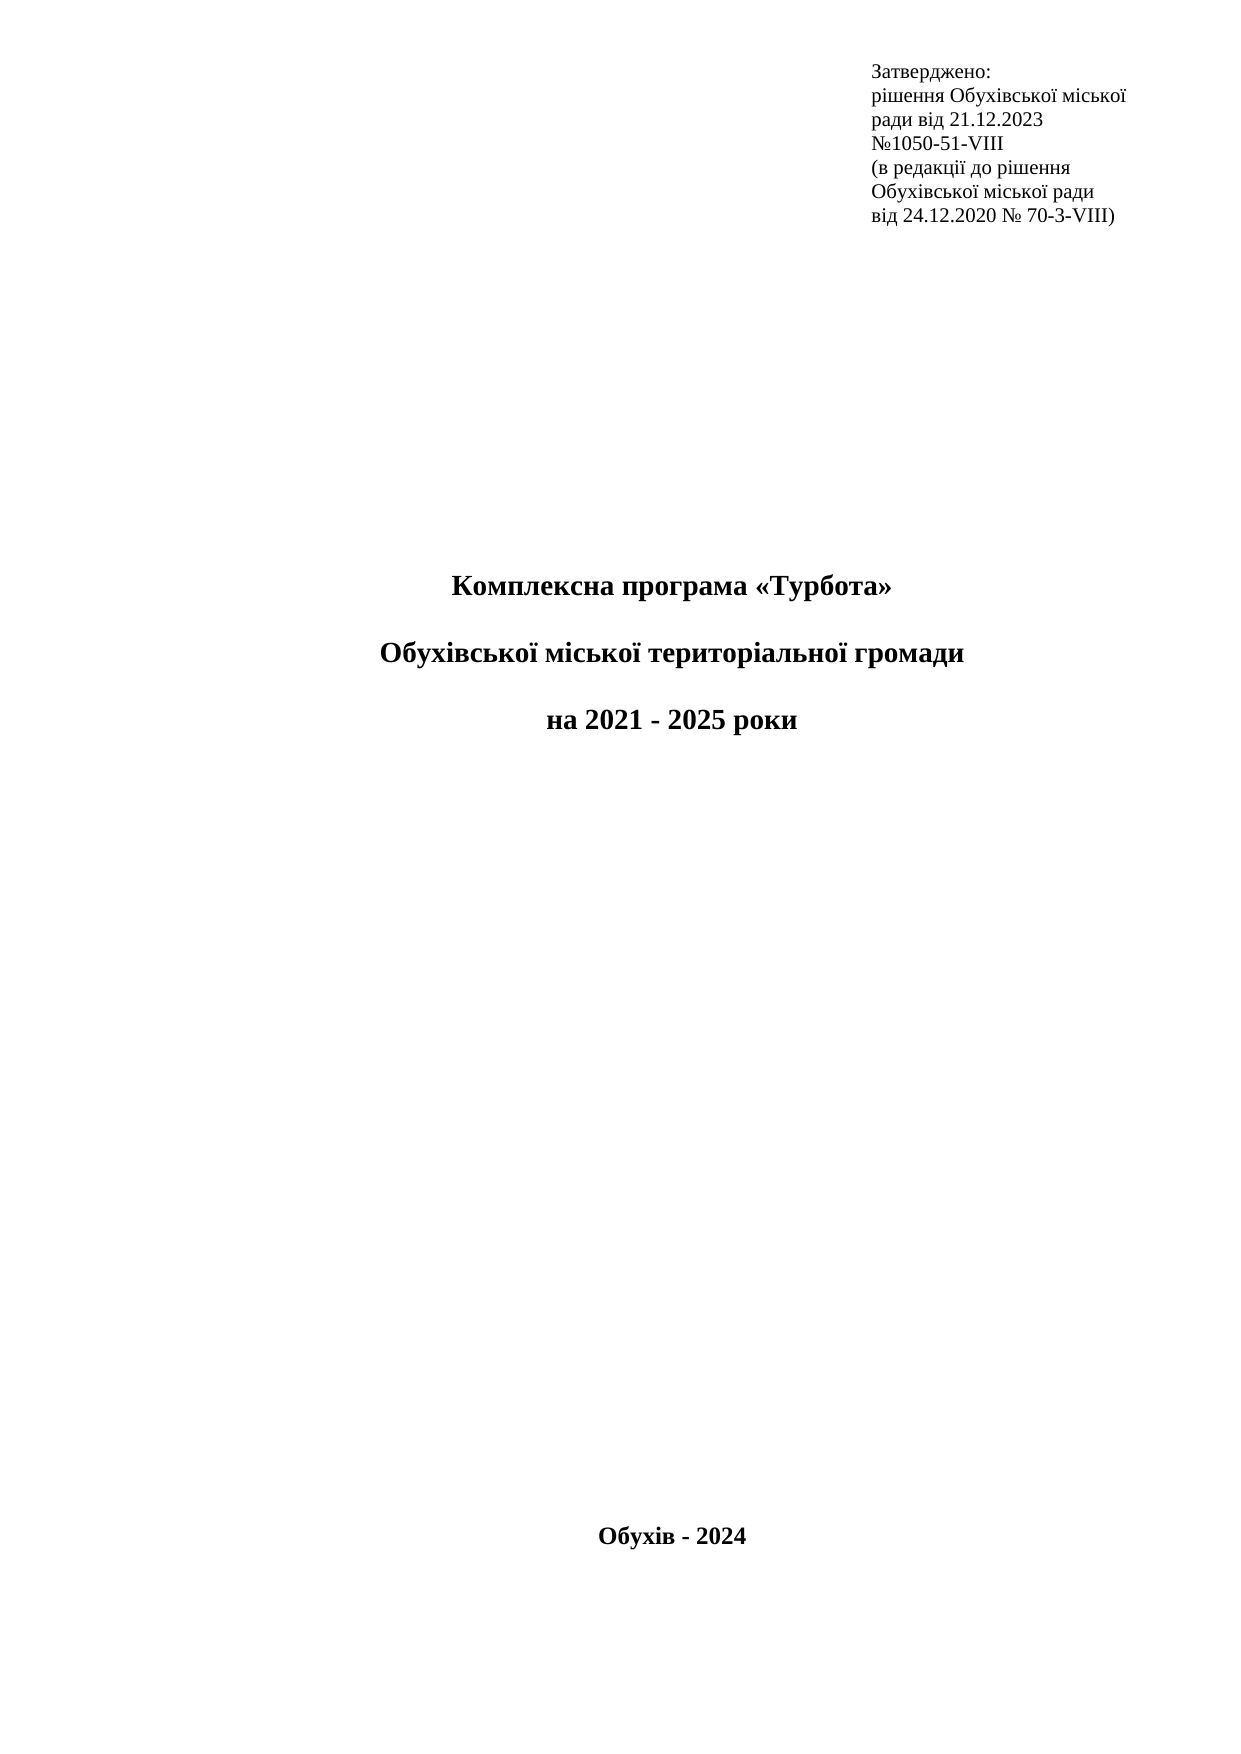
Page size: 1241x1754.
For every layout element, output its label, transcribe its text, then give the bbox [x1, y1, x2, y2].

text Обухів - 2024 [177, 1521, 1167, 1550]
text рішення Обухівської міської ради від 21.12.2023 [871, 83, 1167, 131]
text від 24.12.2020 № 70-3-VIІI) [871, 203, 1167, 227]
text (в редакції до рішення Обухівської міської ради [871, 155, 1167, 203]
text №1050-51-VIII [871, 131, 1167, 155]
text на 2021 - 2025 роки [177, 702, 1167, 735]
text Обухівської міської територіальної громади [177, 635, 1167, 668]
text Комплексна програма «Турбота» [177, 568, 1167, 601]
text Затверджено: [871, 59, 1167, 83]
